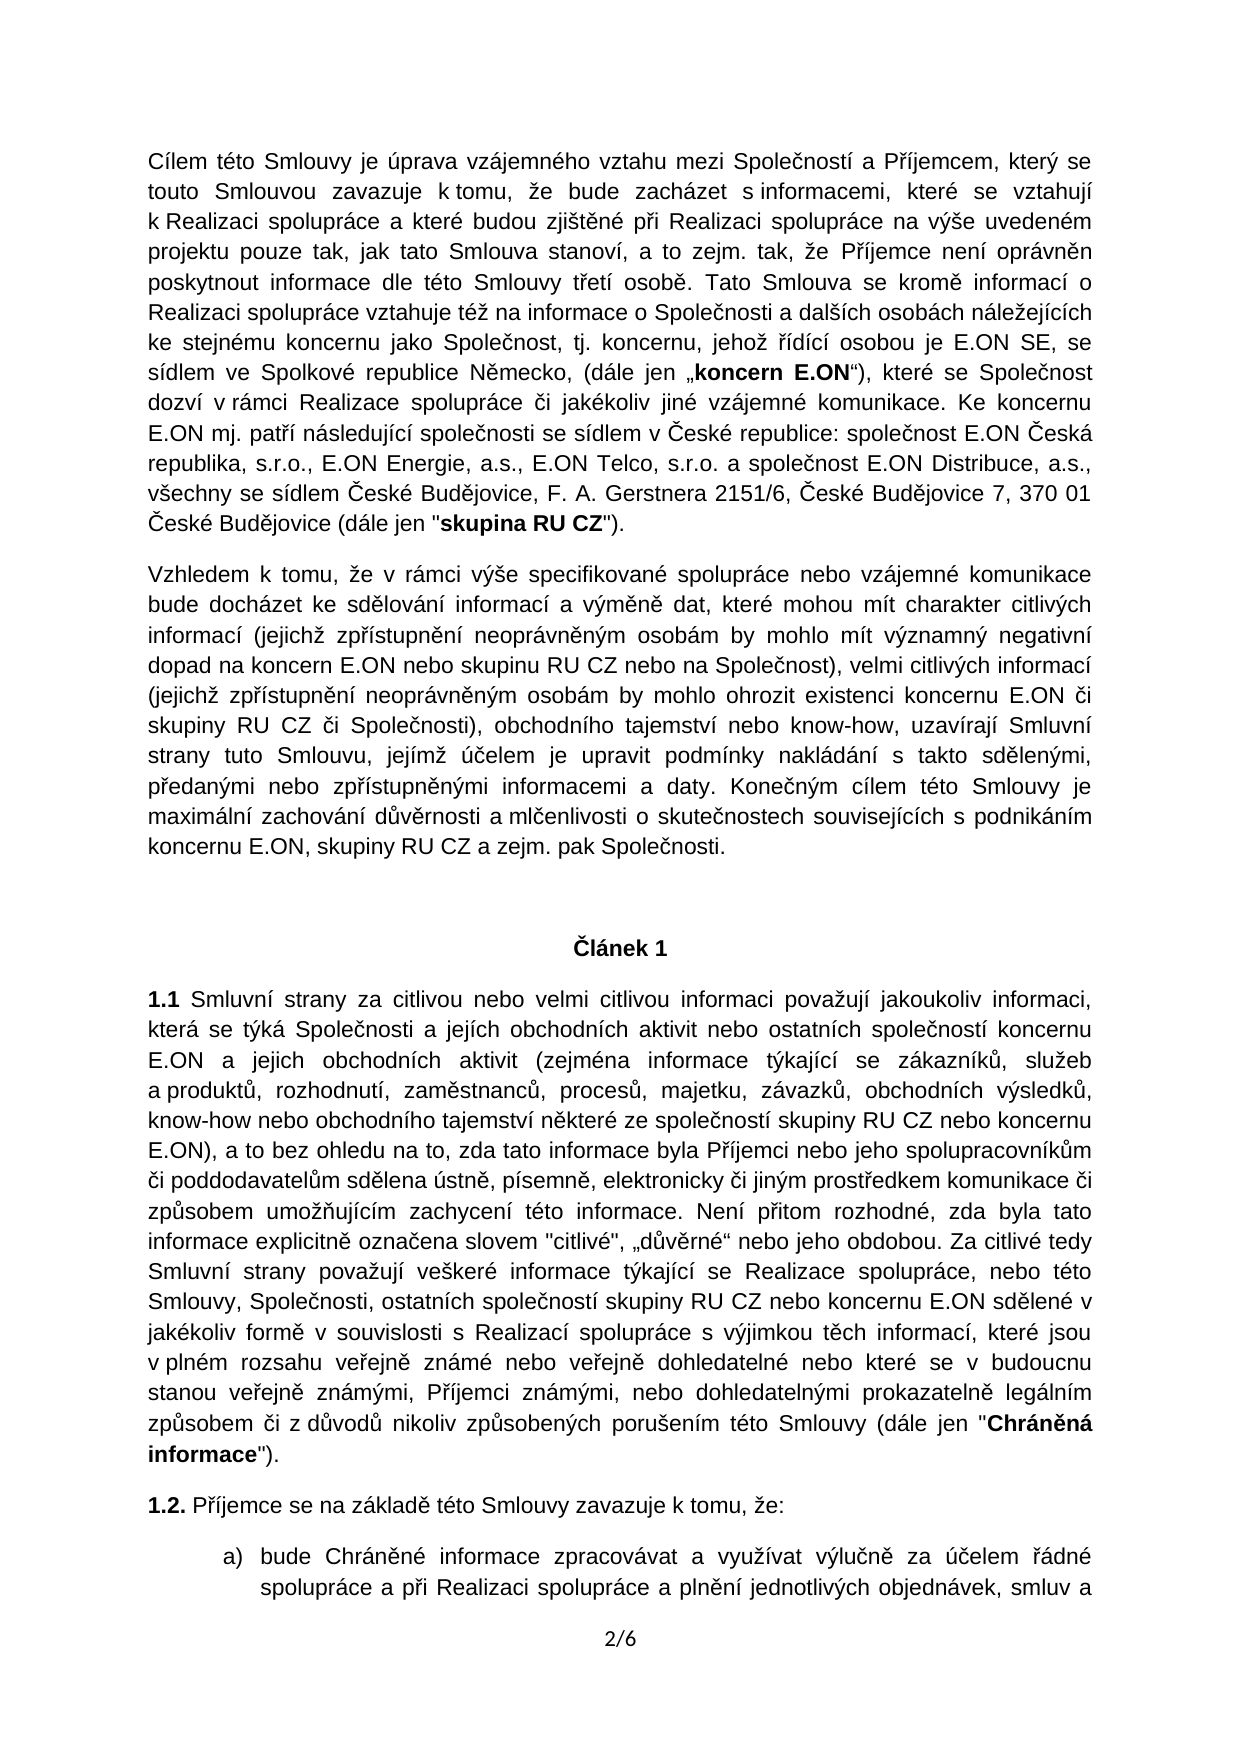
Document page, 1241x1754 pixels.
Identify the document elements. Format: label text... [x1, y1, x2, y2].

text Vzhledem k tomu, že v rámci výše specifikované spolupráce nebo vzájemné komunikace bude docházet ke sdělování informací a výměně dat, které mohou mít charakter citlivých informací (jejichž zpřístupnění neoprávněným osobám by mohlo mít významný negativní dopad na koncern E.ON nebo skupinu RU CZ nebo na Společnost), velmi citlivých informací (jejichž zpřístupnění neoprávněným osobám by mohlo ohrozit existenci koncernu E.ON či skupiny RU CZ či Společnosti), obchodního tajemství nebo know-how, uzavírají Smluvní strany tuto Smlouvu, jejímž účelem je upravit podmínky nakládání s takto sdělenými, předanými nebo zpřístupněnými informacemi a daty. Konečným cílem této Smlouvy je maximální zachování důvěrnosti a mlčenlivosti o skutečnostech souvisejících s podnikáním koncernu E.ON, skupiny RU CZ a zejm. pak Společnosti. [148, 561, 1093, 859]
text Cílem této Smlouvy je úprava vzájemného vztahu mezi Společností a Příjemcem, který se touto Smlouvou zavazuje k tomu, že bude zacházet s informacemi, které se vztahují k Realizaci spolupráce a které budou zjištěné při Realizaci spolupráce na výše uvedeném projektu pouze tak, jak tato Smlouva stanoví, a to zejm. tak, že Příjemce není oprávněn poskytnout informace dle této Smlouvy třetí osobě. Tato Smlouva se kromě informací o Realizaci spolupráce vztahuje též na informace o Společnosti a dalších osobách náležejících ke stejnému koncernu jako Společnost, tj. koncernu, jehož řídící osobou je E.ON SE, se sídlem ve Spolkové republice Německo, (dále jen „koncern E.ON“), které se Společnost dozví v rámci Realizace spolupráce či jakékoliv jiné vzájemné komunikace. Ke koncernu E.ON mj. patří následující společnosti se sídlem v České republice: společnost E.ON Česká republika, s.r.o., E.ON Energie, a.s., E.ON Telco, s.r.o. a společnost E.ON Distribuce, a.s., všechny se sídlem České Budějovice, F. A. Gerstnera 2151/6, České Budějovice 7, 370 01 České Budějovice (dále jen "skupina RU CZ"). [148, 148, 1093, 536]
text 1.1 Smluvní strany za citlivou nebo velmi citlivou informaci považují jakoukoliv informaci, která se týká Společnosti a jejích obchodních aktivit nebo ostatních společností koncernu E.ON a jejich obchodních aktivit (zejména informace týkající se zákazníků, služeb a produktů, rozhodnutí, zaměstnanců, procesů, majetku, závazků, obchodních výsledků, know-how nebo obchodního tajemství některé ze společností skupiny RU CZ nebo koncernu E.ON), a to bez ohledu na to, zda tato informace byla Příjemci nebo jeho spolupracovníkům či poddodavatelům sdělena ústně, písemně, elektronicky či jiným prostředkem komunikace či způsobem umožňujícím zachycení této informace. Není přitom rozhodné, zda byla tato informace explicitně označena slovem "citlivé", „důvěrné“ nebo jeho obdobou. Za citlivé tedy Smluvní strany považují veškeré informace týkající se Realizace spolupráce, nebo této Smlouvy, Společnosti, ostatních společností skupiny RU CZ nebo koncernu E.ON sdělené v jakékoliv formě v souvislosti s Realizací spolupráce s výjimkou těch informací, které jsou v plném rozsahu veřejně známé nebo veřejně dohledatelné nebo které se v budoucnu stanou veřejně známými, Příjemci známými, nebo dohledatelnými prokazatelně legálním způsobem či z důvodů nikoliv způsobených porušením této Smlouvy (dále jen "Chráněná informace"). [148, 986, 1093, 1468]
text 1.2. Příjemce se na základě této Smlouvy zavazuje k tomu, že: [148, 1492, 1093, 1519]
text Článek 1 [148, 935, 1093, 961]
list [223, 1543, 1093, 1600]
